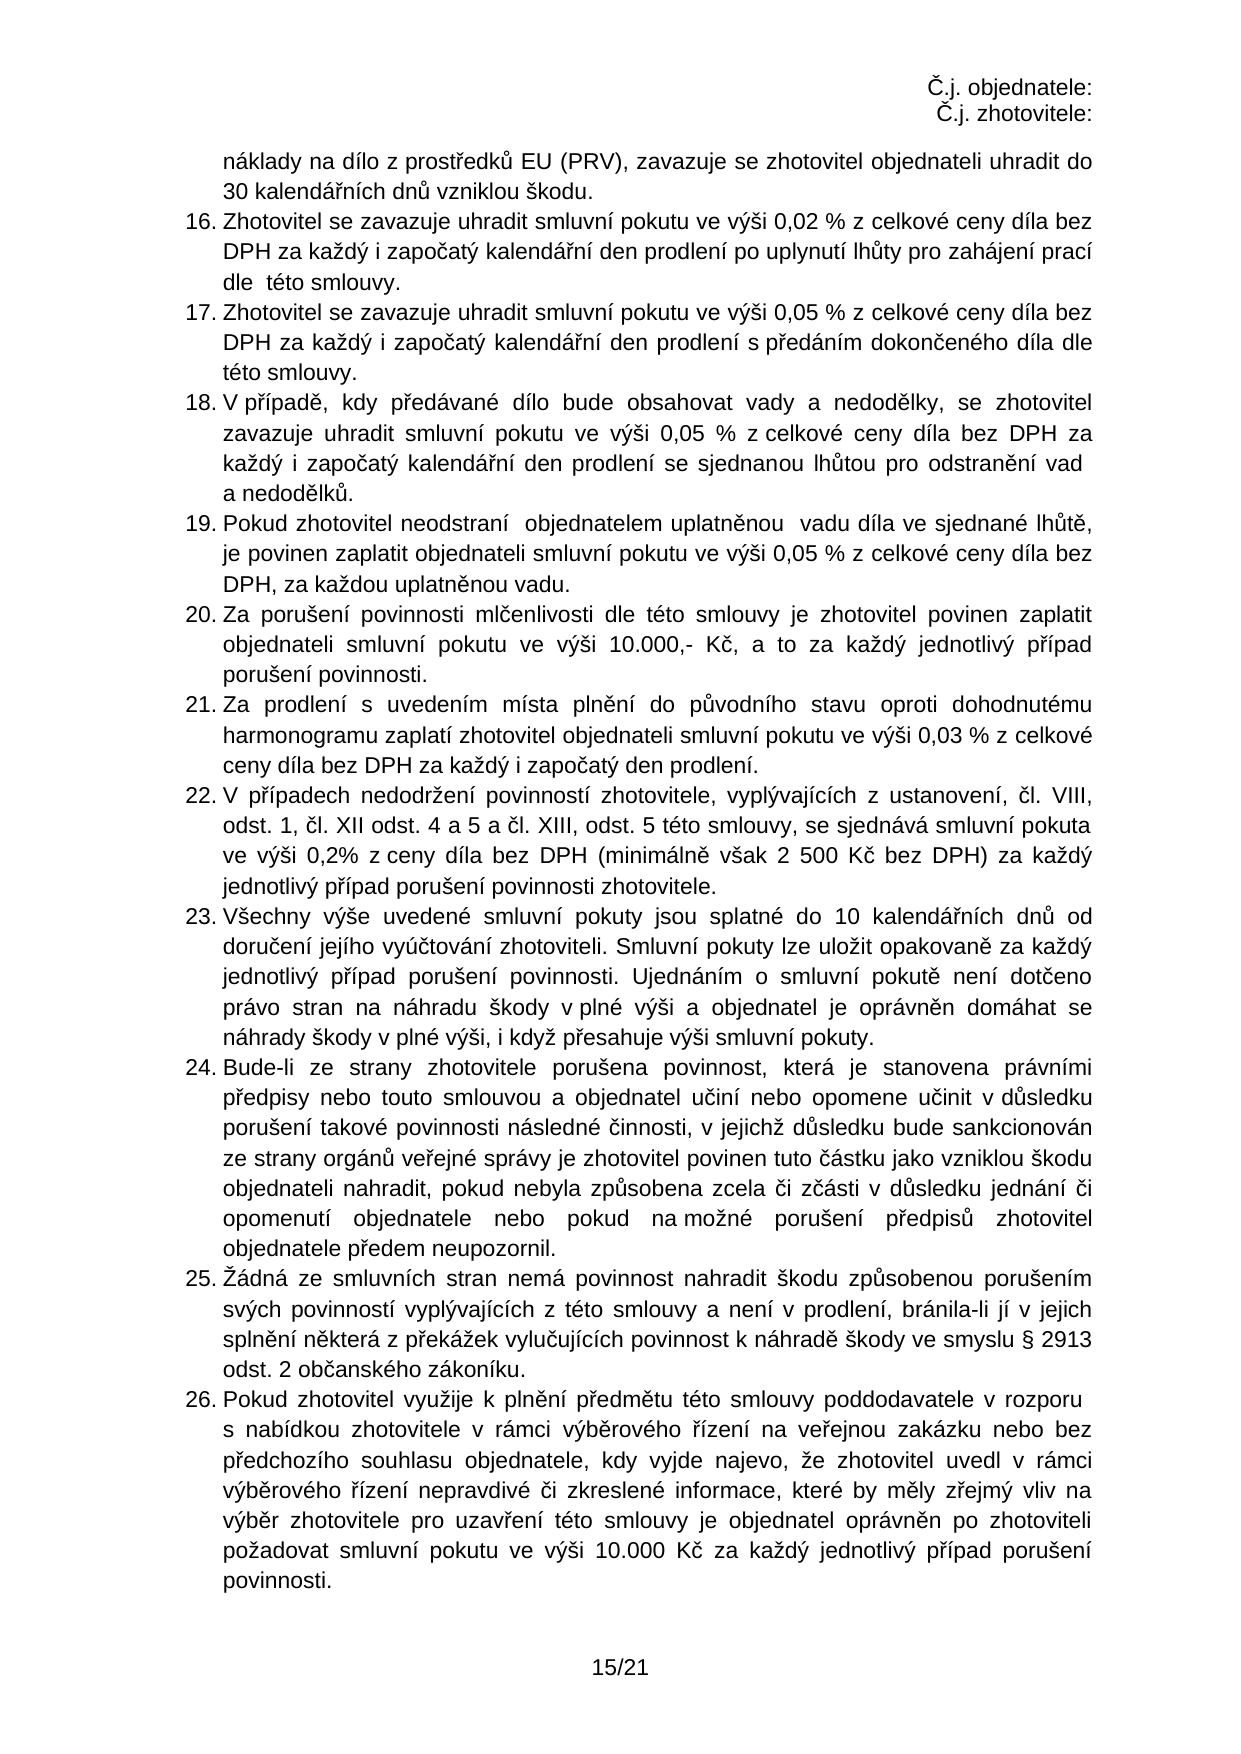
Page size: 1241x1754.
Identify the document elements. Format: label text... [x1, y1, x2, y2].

list Pokud zhotovitel neodstraní objednatelem uplatněnou vadu díla ve sjednané lhůtě, je povinen zaplatit objednateli smluvní pokutu ve výši 0,05 % z celkové ceny díla bez DPH, za každou uplatněnou vadu. [185, 510, 1093, 597]
list Za prodlení s uvedením místa plnění do původního stavu oproti dohodnutému harmonogramu zaplatí zhotovitel objednateli smluvní pokutu ve výši 0,03 % z celkové ceny díla bez DPH za každý i započatý den prodlení. [185, 691, 1093, 778]
list Za porušení povinnosti mlčenlivosti dle této smlouvy je zhotovitel povinen zaplatit objednateli smluvní pokutu ve výši 10.000,- Kč, a to za každý jednotlivý případ porušení povinnosti. [185, 601, 1093, 687]
list V případech nedodržení povinností zhotovitele, vyplývajících z ustanovení, čl. VIII, odst. 1, čl. XII odst. 4 a 5 a čl. XIII, odst. 5 této smlouvy, se sjednává smluvní pokuta ve výši 0,2% z ceny díla bez DPH (minimálně však 2 500 Kč bez DPH) za každý jednotlivý případ porušení povinnosti zhotovitele. [185, 782, 1093, 899]
list Žádná ze smluvních stran nemá povinnost nahradit škodu způsobenou porušením svých povinností vyplývajících z této smlouvy a není v prodlení, bránila-li jí v jejich splnění některá z překážek vylučujících povinnost k náhradě škody ve smyslu § 2913 odst. 2 občanského zákoníku. [185, 1265, 1093, 1382]
list Zhotovitel se zavazuje uhradit smluvní pokutu ve výši 0,02 % z celkové ceny díla bez DPH za každý i započatý kalendářní den prodlení po uplynutí lhůty pro zahájení prací dle této smlouvy. [185, 208, 1093, 295]
list V případě, kdy předávané dílo bude obsahovat vady a nedodělky, se zhotovitel zavazuje uhradit smluvní pokutu ve výši 0,05 % z celkové ceny díla bez DPH za každý i započatý kalendářní den prodlení se sjednanou lhůtou pro odstranění vad a nedodělků. [185, 389, 1093, 506]
list Zhotovitel se zavazuje uhradit smluvní pokutu ve výši 0,05 % z celkové ceny díla bez DPH za každý i započatý kalendářní den prodlení s předáním dokončeného díla dle této smlouvy. [185, 299, 1093, 385]
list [185, 148, 1093, 204]
list Bude-li ze strany zhotovitele porušena povinnost, která je stanovena právními předpisy nebo touto smlouvou a objednatel učiní nebo opomene učinit v důsledku porušení takové povinnosti následné činnosti, v jejichž důsledku bude sankcionován ze strany orgánů veřejné správy je zhotovitel povinen tuto částku jako vzniklou škodu objednateli nahradit, pokud nebyla způsobena zcela či zčásti v důsledku jednání či opomenutí objednatele nebo pokud na možné porušení předpisů zhotovitel objednatele předem neupozornil. [185, 1054, 1093, 1261]
list Pokud zhotovitel využije k plnění předmětu této smlouvy poddodavatele v rozporu s nabídkou zhotovitele v rámci výběrového řízení na veřejnou zakázku nebo bez předchozího souhlasu objednatele, kdy vyjde najevo, že zhotovitel uvedl v rámci výběrového řízení nepravdivé či zkreslené informace, které by měly zřejmý vliv na výběr zhotovitele pro uzavření této smlouvy je objednatel oprávněn po zhotoviteli požadovat smluvní pokutu ve výši 10.000 Kč za každý jednotlivý případ porušení povinnosti. [185, 1386, 1093, 1594]
list Všechny výše uvedené smluvní pokuty jsou splatné do 10 kalendářních dnů od doručení jejího vyúčtování zhotoviteli. Smluvní pokuty lze uložit opakovaně za každý jednotlivý případ porušení povinnosti. Ujednáním o smluvní pokutě není dotčeno právo stran na náhradu škody v plné výši a objednatel je oprávněn domáhat se náhrady škody v plné výši, i když přesahuje výši smluvní pokuty. [185, 903, 1093, 1050]
